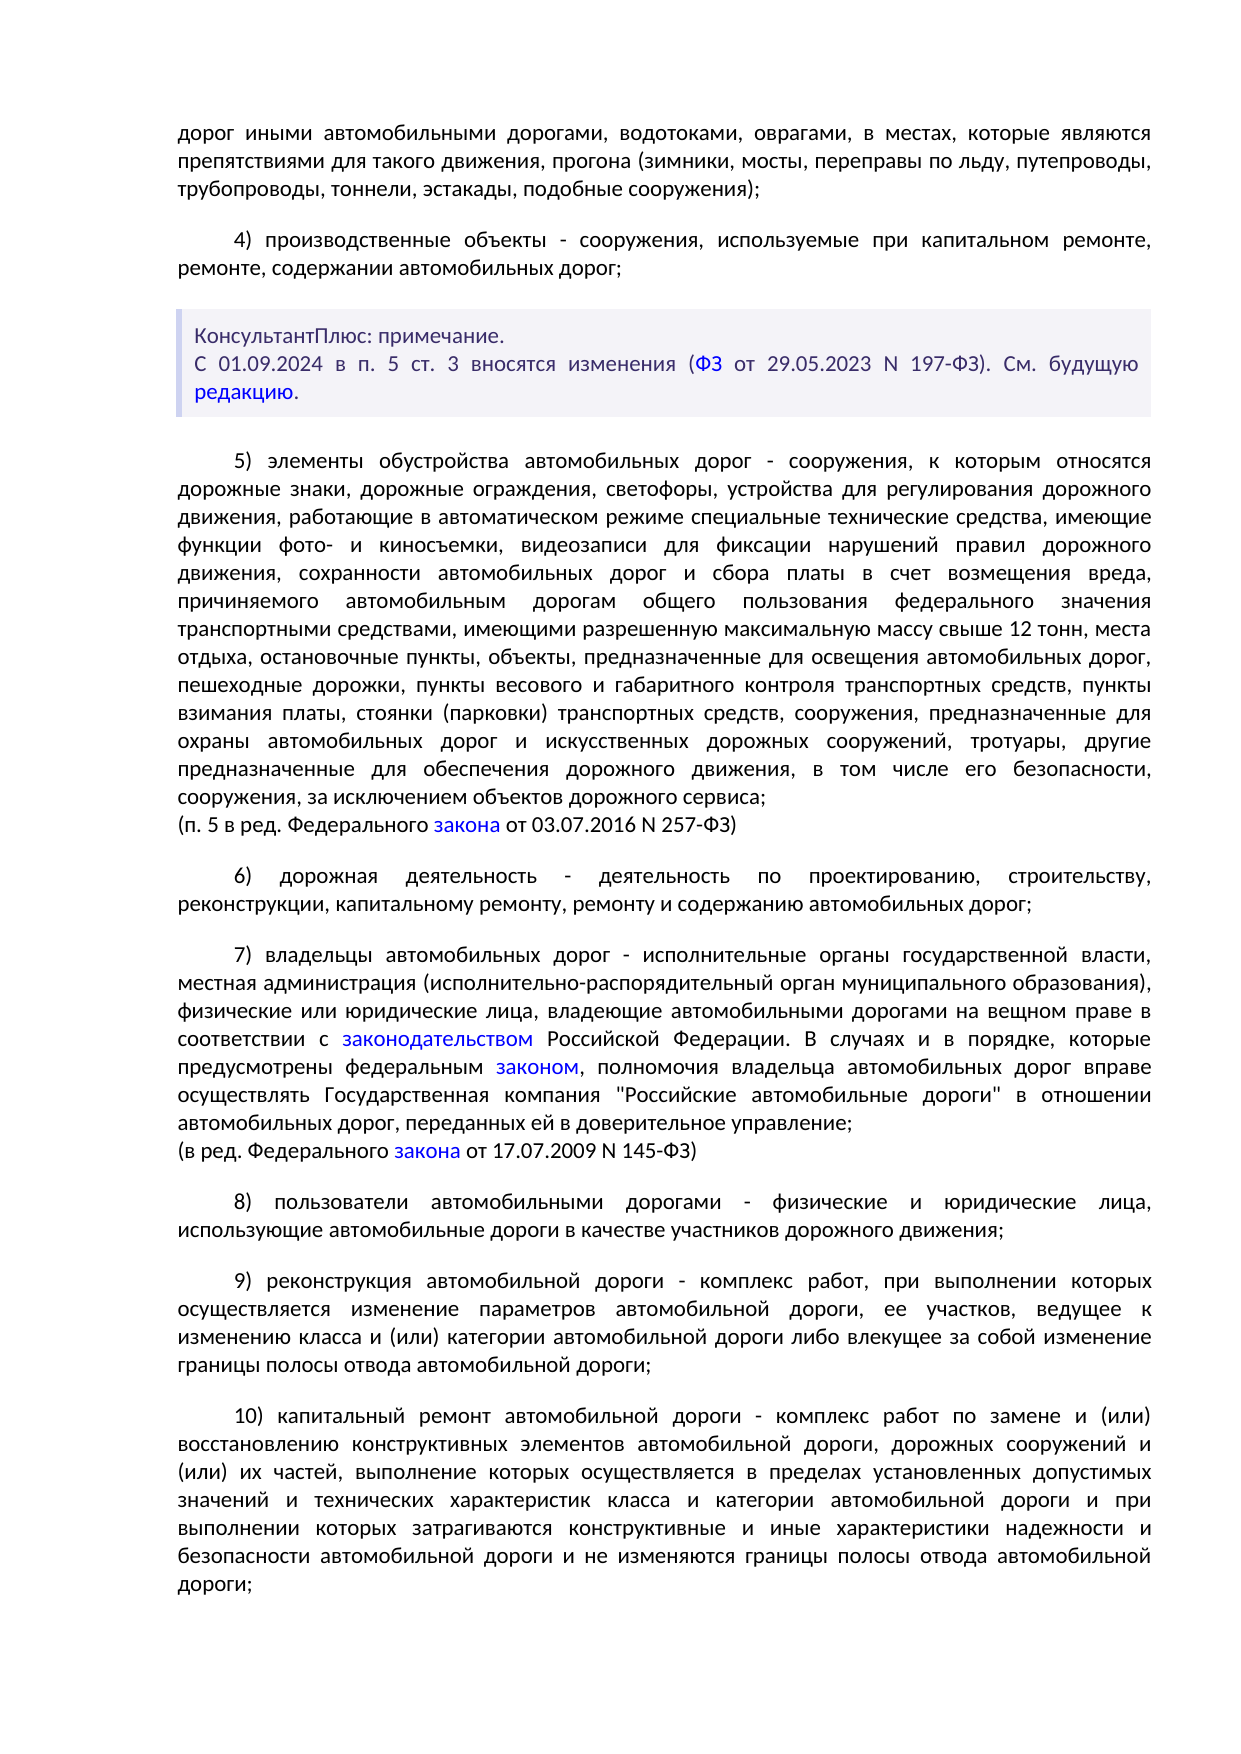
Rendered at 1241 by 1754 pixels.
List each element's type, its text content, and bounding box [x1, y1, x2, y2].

text 6) дорожная деятельность - деятельность по проектированию, строительству, реконструкции, капитальному ремонту, ремонту и содержанию автомобильных дорог; [177, 861, 1152, 917]
text 10) капитальный ремонт автомобильной дороги - комплекс работ по замене и (или) восстановлению конструктивных элементов автомобильной дороги, дорожных сооружений и (или) их частей, выполнение которых осуществляется в пределах установленных допустимых значений и технических характеристик класса и категории автомобильной дороги и при выполнении которых затрагиваются конструктивные и иные характеристики надежности и безопасности автомобильной дороги и не изменяются границы полосы отвода автомобильной дороги; [177, 1401, 1152, 1597]
text 9) реконструкция автомобильной дороги - комплекс работ, при выполнении которых осуществляется изменение параметров автомобильной дороги, ее участков, ведущее к изменению класса и (или) категории автомобильной дороги либо влекущее за собой изменение границы полосы отвода автомобильной дороги; [177, 1266, 1152, 1378]
table_header КонсультантПлюс: примечание. С 01.09.2024 в п. 5 ст. 3 вносятся изменения (ФЗ от 29.05.2023 N 197-ФЗ). См. будущую редакцию. [194, 309, 1139, 417]
text 8) пользователи автомобильными дорогами - физические и юридические лица, использующие автомобильные дороги в качестве участников дорожного движения; [177, 1187, 1152, 1243]
text 5) элементы обустройства автомобильных дорог - сооружения, к которым относятся дорожные знаки, дорожные ограждения, светофоры, устройства для регулирования дорожного движения, работающие в автоматическом режиме специальные технические средства, имеющие функции фото- и киносъемки, видеозаписи для фиксации нарушений правил дорожного движения, сохранности автомобильных дорог и сбора платы в счет возмещения вреда, причиняемого автомобильным дорогам общего пользования федерального значения транспортными средствами, имеющими разрешенную максимальную массу свыше 12 тонн, места отдыха, остановочные пункты, объекты, предназначенные для освещения автомобильных дорог, пешеходные дорожки, пункты весового и габаритного контроля транспортных средств, пункты взимания платы, стоянки (парковки) транспортных средств, сооружения, предназначенные для охраны автомобильных дорог и искусственных дорожных сооружений, тротуары, другие предназначенные для обеспечения дорожного движения, в том числе его безопасности, сооружения, за исключением объектов дорожного сервиса; [177, 446, 1152, 810]
table_header [176, 309, 182, 417]
table_header [1139, 309, 1151, 417]
text 7) владельцы автомобильных дорог - исполнительные органы государственной власти, местная администрация (исполнительно-распорядительный орган муниципального образования), физические или юридические лица, владеющие автомобильными дорогами на вещном праве в соответствии с законодательством Российской Федерации. В случаях и в порядке, которые предусмотрены федеральным законом, полномочия владельца автомобильных дорог вправе осуществлять Государственная компания "Российские автомобильные дороги" в отношении автомобильных дорог, переданных ей в доверительное управление; [177, 940, 1152, 1136]
table_header [182, 309, 194, 417]
text 4) производственные объекты - сооружения, используемые при капитальном ремонте, ремонте, содержании автомобильных дорог; [177, 225, 1152, 281]
text (п. 5 в ред. Федерального закона от 03.07.2016 N 257-ФЗ) [177, 810, 1152, 838]
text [177, 118, 1152, 202]
text (в ред. Федерального закона от 17.07.2009 N 145-ФЗ) [177, 1136, 1152, 1164]
